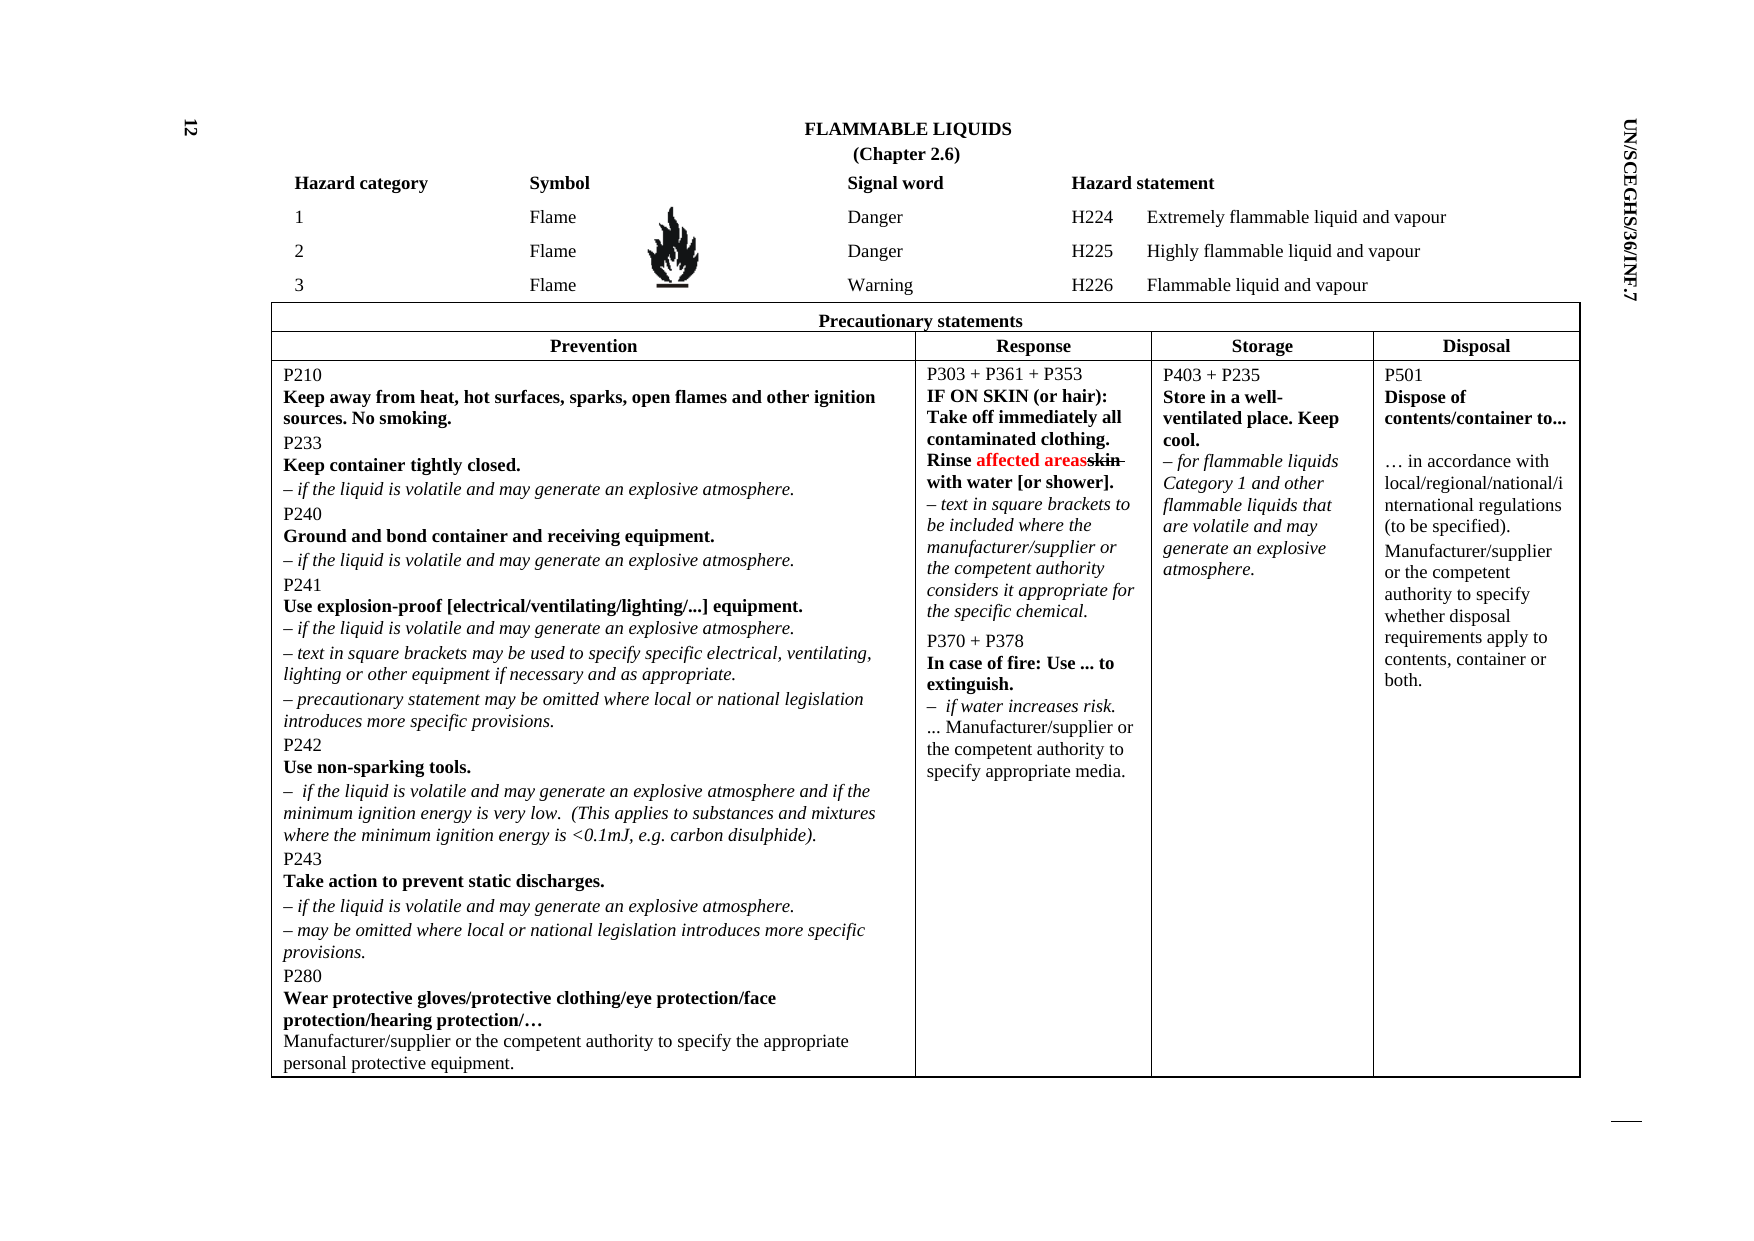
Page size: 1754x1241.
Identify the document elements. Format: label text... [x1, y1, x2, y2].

table_cell Danger [836, 231, 1060, 266]
table_cell Highly flammable liquid and vapour [1135, 231, 1580, 266]
table_cell 2 [283, 231, 518, 266]
table_cell [624, 198, 836, 302]
table_cell Flammable liquid and vapour [1135, 266, 1580, 302]
text (Chapter 2.6) [236, 140, 1577, 165]
table_cell Response [916, 332, 1151, 360]
table_cell Flame [518, 231, 623, 266]
table_cell P501 Dispose of contents/container to... … in accordance with local/regional/national/international regulations (to be specified). Manufacturer/supplier or the competent authority to specify whether disposal requirements apply to contents, container or both. [1374, 361, 1579, 1076]
table_header Signal word [836, 165, 1060, 198]
table_cell H225 [1060, 231, 1135, 266]
table_cell Precautionary statements [272, 303, 1579, 331]
table_cell P403 + P235 Store in a well-ventilated place. Keep cool. – for flammable liquids Category 1 and other flammable liquids that are volatile and may generate an explosive atmosphere. [1152, 361, 1373, 1076]
table_cell Warning [836, 266, 1060, 302]
table_cell P210 Keep away from heat, hot surfaces, sparks, open flames and other ignition sources. No smoking. P233 Keep container tightly closed. – if the liquid is volatile and may generate an explosive atmosphere. P240 Ground and bond container and receiving equipment. – if the liquid is volatile and may generate an explosive atmosphere. P241 Use explosion-proof [electrical/ventilating/lighting/...] equipment. – if the liquid is volatile and may generate an explosive atmosphere. – text in square brackets may be used to specify specific electrical, ventilating, lighting or other equipment if necessary and as appropriate. – precautionary statement may be omitted where local or national legislation introduces more specific provisions. P242 Use non-sparking tools. – if the liquid is volatile and may generate an explosive atmosphere and if the minimum ignition energy is very low. (This applies to substances and mixtures where the minimum ignition energy is <0.1mJ, e.g. carbon disulphide). P243 Take action to prevent static discharges. – if the liquid is volatile and may generate an explosive atmosphere. – may be omitted where local or national legislation introduces more specific provisions. P280 Wear protective gloves/protective clothing/eye protection/face protection/hearing protection/… Manufacturer/supplier or the competent authority to specify the appropriate personal protective equipment. [272, 361, 915, 1076]
table_cell Extremely flammable liquid and vapour [1135, 198, 1580, 231]
table_header Symbol [518, 165, 836, 198]
table_cell H224 [1060, 198, 1135, 231]
table_cell H226 [1060, 266, 1135, 302]
table_cell Storage [1152, 332, 1373, 360]
table_cell Flame [518, 266, 623, 302]
table_cell P303 + P361 + P353 IF ON SKIN (or hair): Take off immediately all contaminated clothing. Rinse affected areasskin with water [or shower]. – text in square brackets to be included where the manufacturer/supplier or the competent authority considers it appropriate for the specific chemical. P370 + P378 In case of fire: Use ... to extinguish. – if water increases risk. ... Manufacturer/supplier or the competent authority to specify appropriate media. [916, 361, 1151, 1076]
table_header Hazard category [283, 165, 518, 198]
table_cell Prevention [272, 332, 915, 360]
subtitle FLAMMABLE LIQUIDS [236, 118, 1577, 140]
table_cell 3 [283, 266, 518, 302]
table_cell Disposal [1374, 332, 1579, 360]
table_cell 1 [283, 198, 518, 231]
table_header Hazard statement [1060, 165, 1580, 198]
table_cell Danger [836, 198, 1060, 231]
table_cell Flame [518, 198, 623, 231]
